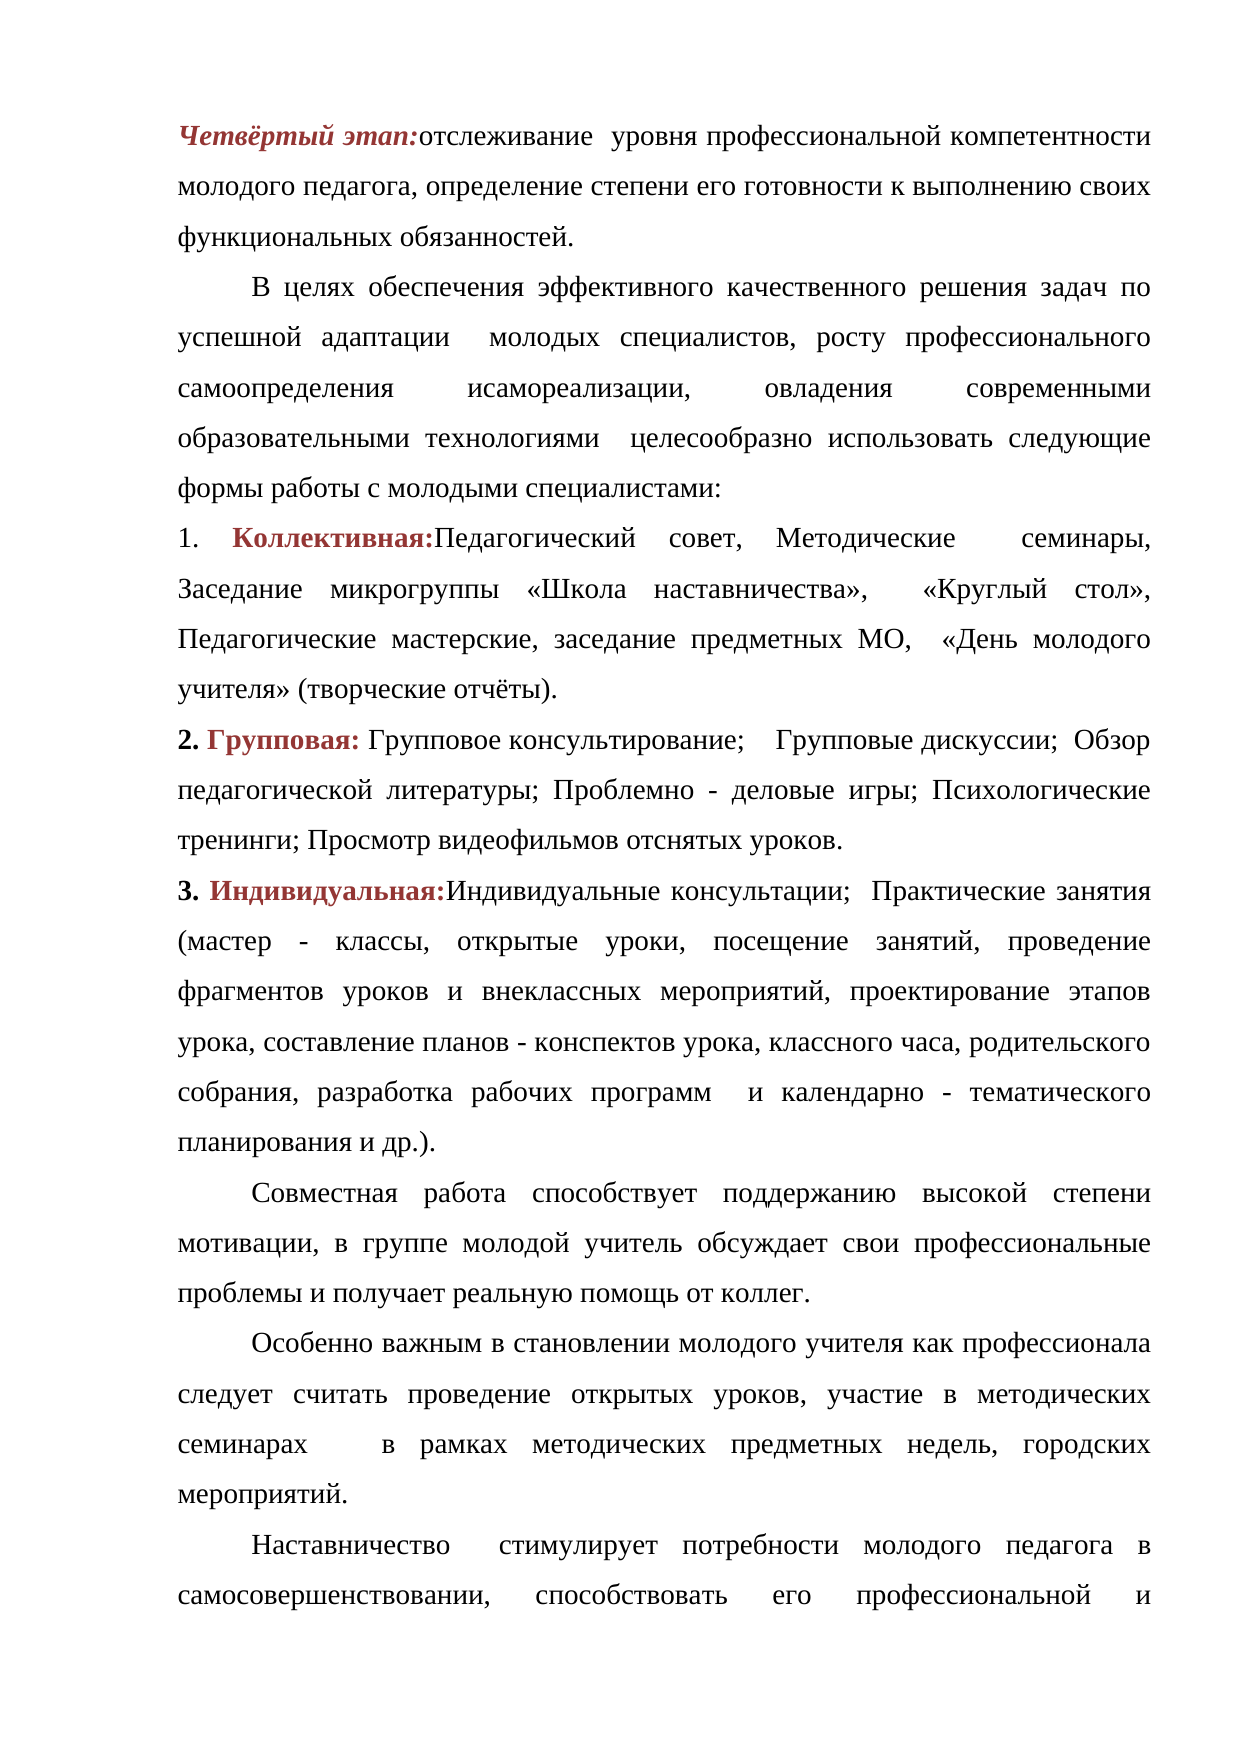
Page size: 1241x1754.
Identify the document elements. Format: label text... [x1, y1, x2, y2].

text 3. Индивидуальная:Индивидуальные консультации; Практические занятия (мастер - классы, открытые уроки, посещение занятий, проведение фрагментов уроков и внеклассных мероприятий, проектирование этапов урока, составление планов - конспектов урока, классного часа, родительского собрания, разработка рабочих программ и календарно - тематического планирования и др.). [177, 873, 1152, 1158]
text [177, 1527, 1152, 1611]
text Совместная работа способствует поддержанию высокой степени мотивации, в группе молодой учитель обсуждает свои профессиональные проблемы и получает реальную помощь от коллег. [177, 1175, 1152, 1309]
text 2. Групповая: Групповое консультирование; Групповые дискуссии; Обзор педагогической литературы; Проблемно - деловые игры; Психологические тренинги; Просмотр видеофильмов отснятых уроков. [177, 722, 1152, 856]
text В целях обеспечения эффективного качественного решения задач по успешной адаптации молодых специалистов, росту профессионального самоопределения исамореализации, овладения современными образовательными технологиями целесообразно использовать следующие формы работы с молодыми специалистами: [177, 269, 1152, 504]
text 1. Коллективная:Педагогический совет, Методические семинары, Заседание микрогруппы «Школа наставничества», «Круглый стол», Педагогические мастерские, заседание предметных МО, «День молодого учителя» (творческие отчёты). [177, 521, 1152, 705]
text Особенно важным в становлении молодого учителя как профессионала следует считать проведение открытых уроков, участие в методических семинарах в рамках методических предметных недель, городских мероприятий. [177, 1326, 1152, 1510]
text Четвёртый этап:отслеживание уровня профессиональной компетентности молодого педагога, определение степени его готовности к выполнению своих функциональных обязанностей. [177, 118, 1152, 252]
